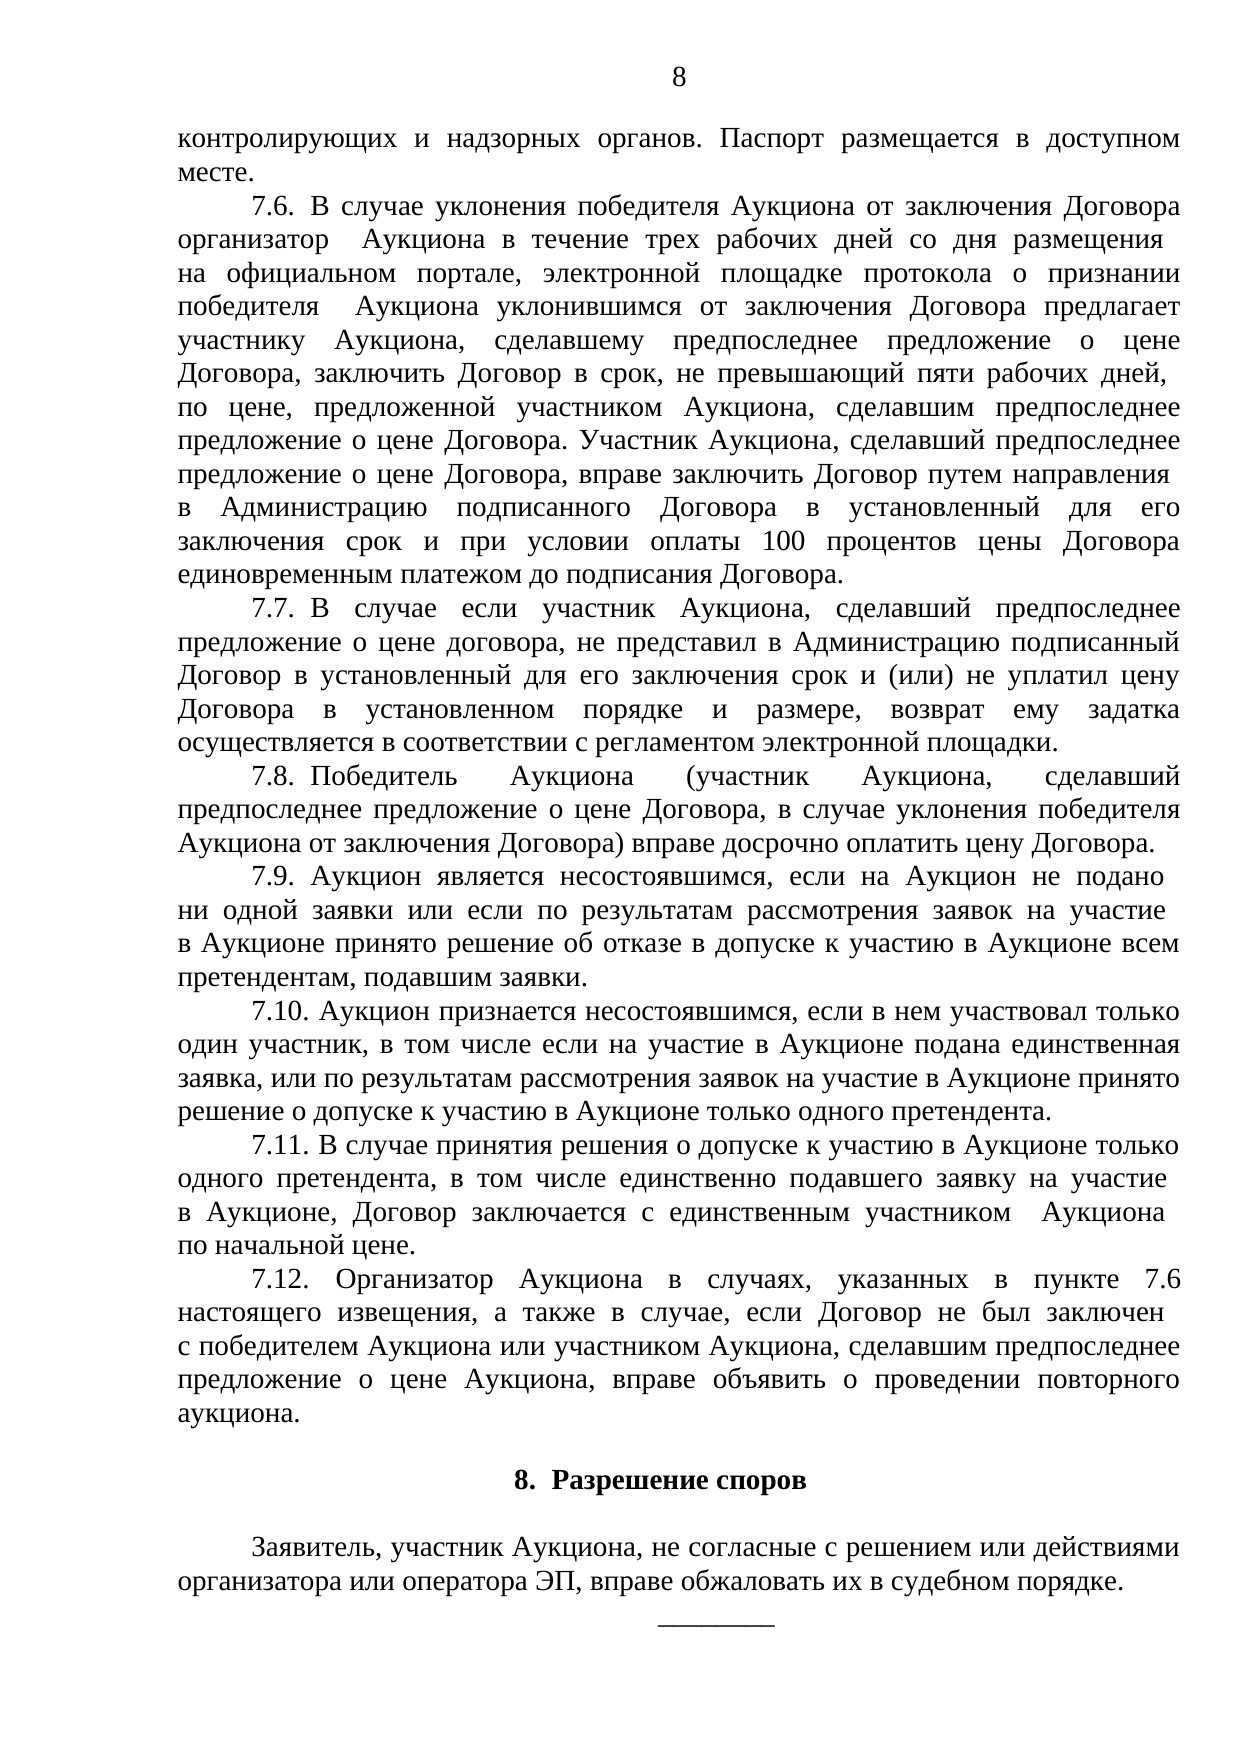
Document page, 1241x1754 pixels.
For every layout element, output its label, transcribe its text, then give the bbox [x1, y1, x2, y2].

text ________ [177, 1596, 1181, 1630]
list Аукцион является несостоявшимся, если на Аукцион не подано ни одной заявки или если по результатам рассмотрения заявок на участие в Аукционе принято решение об отказе в допуске к участию в Аукционе всем претендентам, подавшим заявки. [177, 858, 1181, 993]
list В случае если участник Аукциона, сделавший предпоследнее предложение о цене договора, не представил в Администрацию подписанный Договор в установленный для его заключения срок и (или) не уплатил цену Договора в установленном порядке и размере, возврат ему задатка осуществляется в соответствии с регламентом электронной площадки. [177, 590, 1181, 758]
text Заявитель, участник Аукциона, не согласные с решением или действиями организатора или оператора ЭП, вправе обжаловать их в судебном порядке. [177, 1529, 1181, 1596]
list Организатор Аукциона в случаях, указанных в пункте 7.6 настоящего извещения, а также в случае, если Договор не был заключен с победителем Аукциона или участником Аукциона, сделавшим предпоследнее предложение о цене Аукциона, вправе объявить о проведении повторного аукциона. [177, 1261, 1181, 1429]
list Аукцион признается несостоявшимся, если в нем участвовал только один участник, в том числе если на участие в Аукционе подана единственная заявка, или по результатам рассмотрения заявок на участие в Аукционе принято решение о допуске к участию в Аукционе только одного претендента. [177, 993, 1181, 1127]
list В случае принятия решения о допуске к участию в Аукционе только одного претендента, в том числе единственно подавшего заявку на участие в Аукционе, Договор заключается с единственным участником Аукциона по начальной цене. [177, 1127, 1181, 1261]
list Победитель Аукциона (участник Аукциона, сделавший предпоследнее предложение о цене Договора, в случае уклонения победителя Аукциона от заключения Договора) вправе досрочно оплатить цену Договора. [177, 758, 1181, 858]
list В случае уклонения победителя Аукциона от заключения Договора организатор Аукциона в течение трех рабочих дней со дня размещения на официальном портале, электронной площадке протокола о признании победителя Аукциона уклонившимся от заключения Договора предлагает участнику Аукциона, сделавшему предпоследнее предложение о цене Договора, заключить Договор в срок, не превышающий пяти рабочих дней, по цене, предложенной участником Аукциона, сделавшим предпоследнее предложение о цене Договора. Участник Аукциона, сделавший предпоследнее предложение о цене Договора, вправе заключить Договор путем направления в Администрацию подписанного Договора в установленный для его заключения срок и при условии оплаты 100 процентов цены Договора единовременным платежом до подписания Договора. [177, 188, 1181, 590]
list Разрешение споров [140, 1462, 1181, 1496]
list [177, 121, 1181, 188]
